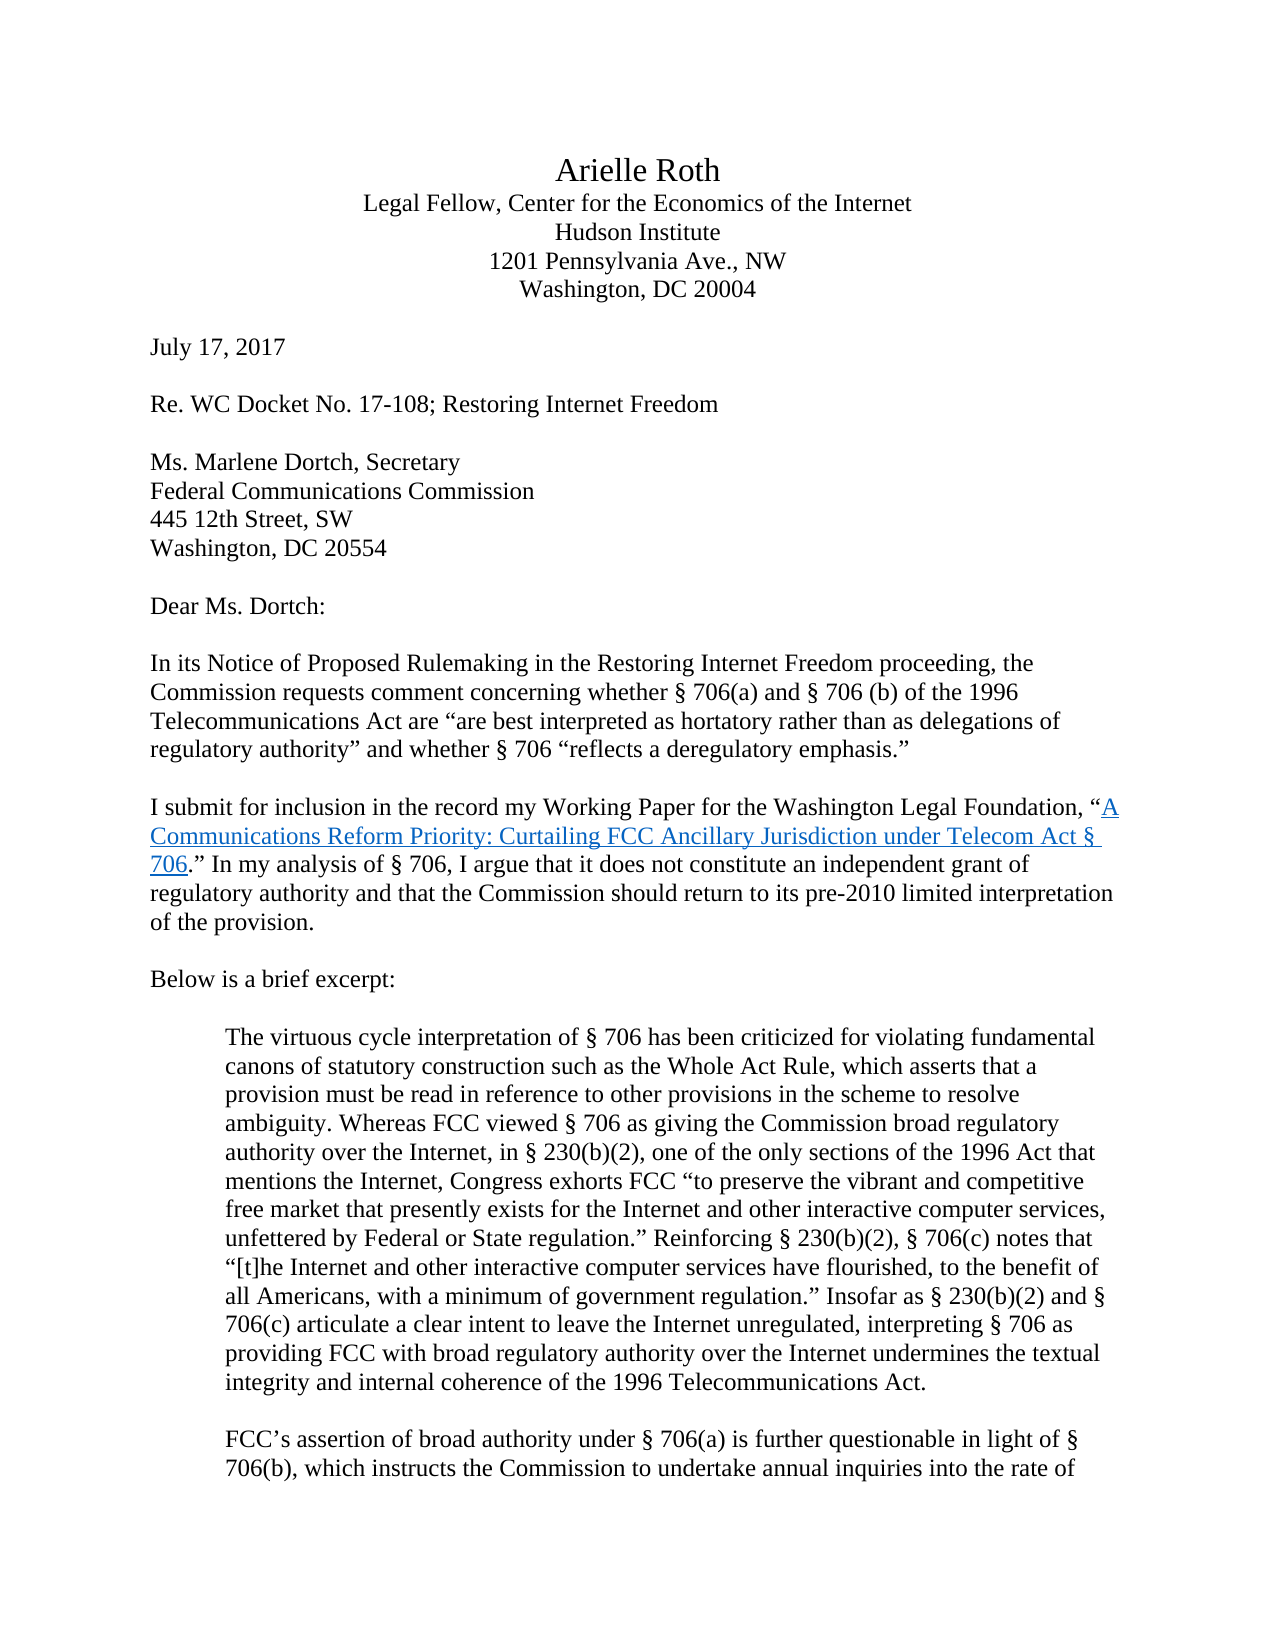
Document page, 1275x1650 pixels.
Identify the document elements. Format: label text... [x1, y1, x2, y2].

text The virtuous cycle interpretation of § 706 has been criticized for violating fundamental canons of statutory construction such as the Whole Act Rule, which asserts that a provision must be read in reference to other provisions in the scheme to resolve ambiguity. Whereas FCC viewed § 706 as giving the Commission broad regulatory authority over the Internet, in § 230(b)(2), one of the only sections of the 1996 Act that mentions the Internet, Congress exhorts FCC “to preserve the vibrant and competitive free market that presently exists for the Internet and other interactive computer services, unfettered by Federal or State regulation.” Reinforcing § 230(b)(2), § 706(c) notes that “[t]he Internet and other interactive computer services have flourished, to the benefit of all Americans, with a minimum of government regulation.” Insofar as § 230(b)(2) and § 706(c) articulate a clear intent to leave the Internet unregulated, interpreting § 706 as providing FCC with broad regulatory authority over the Internet undermines the textual integrity and internal coherence of the 1996 Telecommunications Act. [225, 1022, 1125, 1396]
text Hudson Institute [150, 217, 1125, 246]
text In its Notice of Proposed Rulemaking in the Restoring Internet Freedom proceeding, the Commission requests comment concerning whether § 706(a) and § 706 (b) of the 1996 Telecommunications Act are “are best interpreted as hortatory rather than as delegations of regulatory authority” and whether § 706 “reflects a deregulatory emphasis.” [150, 648, 1125, 763]
text I submit for inclusion in the record my Working Paper for the Washington Legal Foundation, “A Communications Reform Priority: Curtailing FCC Ancillary Jurisdiction under Telecom Act § 706.” In my analysis of § 706, I argue that it does not constitute an independent grant of regulatory authority and that the Commission should return to its pre-2010 limited interpretation of the provision. [150, 792, 1125, 936]
text Re. WC Docket No. 17-108; Restoring Internet Freedom [150, 389, 1125, 418]
text Ms. Marlene Dortch, Secretary [150, 447, 1125, 476]
text 445 12th Street, SW [150, 504, 1125, 533]
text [225, 1424, 1125, 1482]
text Washington, DC 20554 [150, 533, 1125, 562]
text 1201 Pennsylvania Ave., NW [150, 246, 1125, 274]
text July 17, 2017 [150, 332, 1125, 361]
text Federal Communications Commission [150, 476, 1125, 504]
text Legal Fellow, Center for the Economics of the Internet [150, 188, 1125, 217]
text Below is a brief excerpt: [150, 964, 1125, 993]
text Washington, DC 20004 [150, 274, 1125, 303]
text Dear Ms. Dortch: [150, 591, 1125, 619]
text Arielle Roth [150, 150, 1125, 188]
